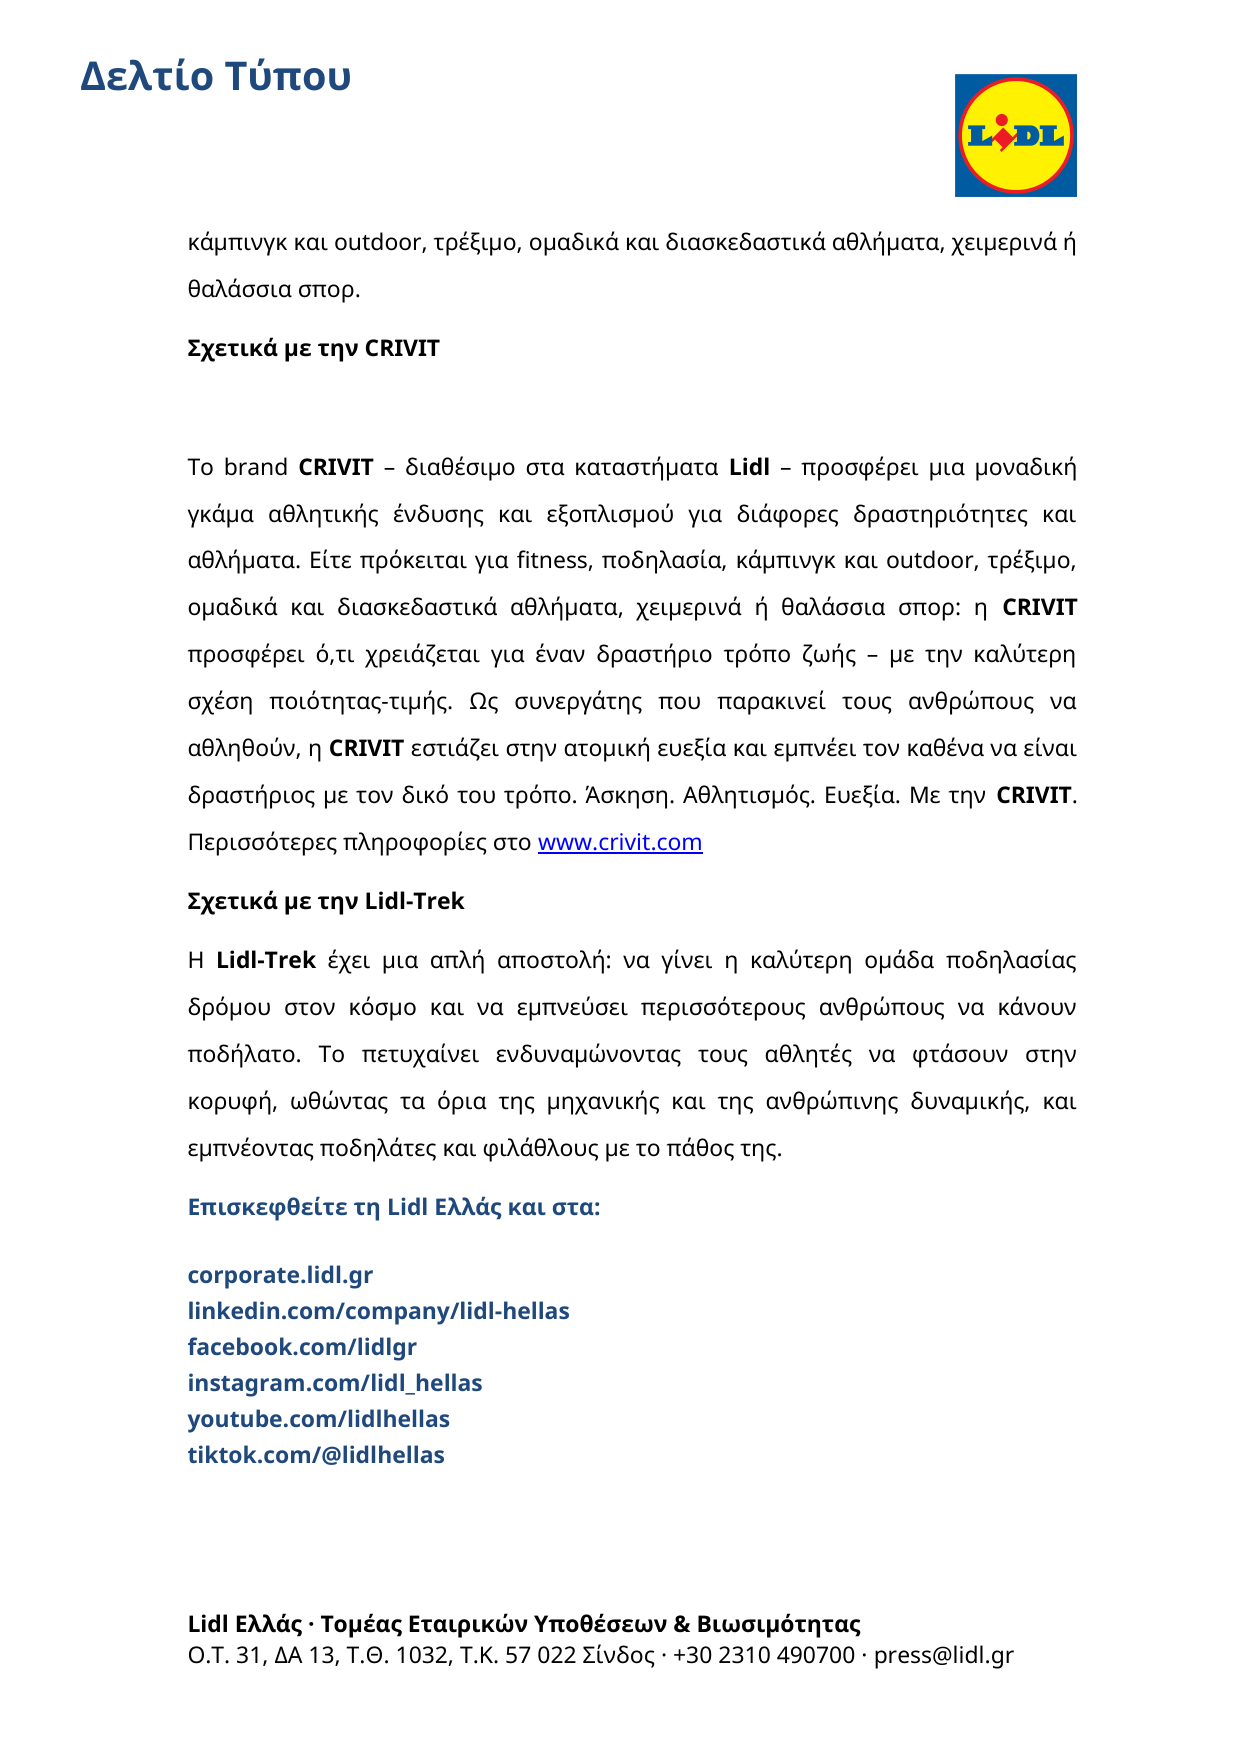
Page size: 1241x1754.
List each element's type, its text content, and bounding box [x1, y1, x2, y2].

text Σχετικά με την CRIVIT [187, 332, 1078, 363]
text Σχετικά με την Lidl-Trek [187, 885, 1078, 916]
text youtube.com/lidlhellas [187, 1403, 1078, 1434]
text tiktok.com/@lidlhellas [187, 1439, 1078, 1470]
text facebook.com/lidlgr [187, 1331, 1078, 1362]
text Επισκεφθείτε τη Lidl Ελλάς και στα: [187, 1191, 1078, 1223]
text instagram.com/lidl_hellas [187, 1367, 1078, 1398]
text linkedin.com/company/lidl-hellas [187, 1295, 1078, 1326]
picture [954, 73, 1078, 198]
text Η Lidl-Trek έχει μια απλή αποστολή: να γίνει η καλύτερη ομάδα ποδηλασίας δρόμου στον κόσμο και να εμπνεύσει περισσότερους ανθρώπους να κάνουν ποδήλατο. Το πετυχαίνει ενδυναμώνοντας τους αθλητές να φτάσουν στην κορυφή, ωθώντας τα όρια της μηχανικής και της ανθρώπινης δυναμικής, και εμπνέοντας ποδηλάτες και φιλάθλους με το πάθος της. [187, 944, 1078, 1163]
text corporate.lidl.gr [187, 1259, 1078, 1290]
text Το brand CRIVIT – διαθέσιμο στα καταστήματα Lidl – προσφέρει μια μοναδική γκάμα αθλητικής ένδυσης και εξοπλισμού για διάφορες δραστηριότητες και αθλήματα. Είτε πρόκειται για fitness, ποδηλασία, κάμπινγκ και outdoor, τρέξιμο, ομαδικά και διασκεδαστικά αθλήματα, χειμερινά ή θαλάσσια σπορ: η CRIVIT προσφέρει ό,τι χρειάζεται για έναν δραστήριο τρόπο ζωής – με την καλύτερη σχέση ποιότητας-τιμής. Ως συνεργάτης που παρακινεί τους ανθρώπους να αθληθούν, η CRIVIT εστιάζει στην ατομική ευεξία και εμπνέει τον καθένα να είναι δραστήριος με τον δικό του τρόπο. Άσκηση. Αθλητισμός. Ευεξία. Με την CRIVIT. Περισσότερες πληροφορίες στο www.crivit.com [187, 451, 1078, 857]
